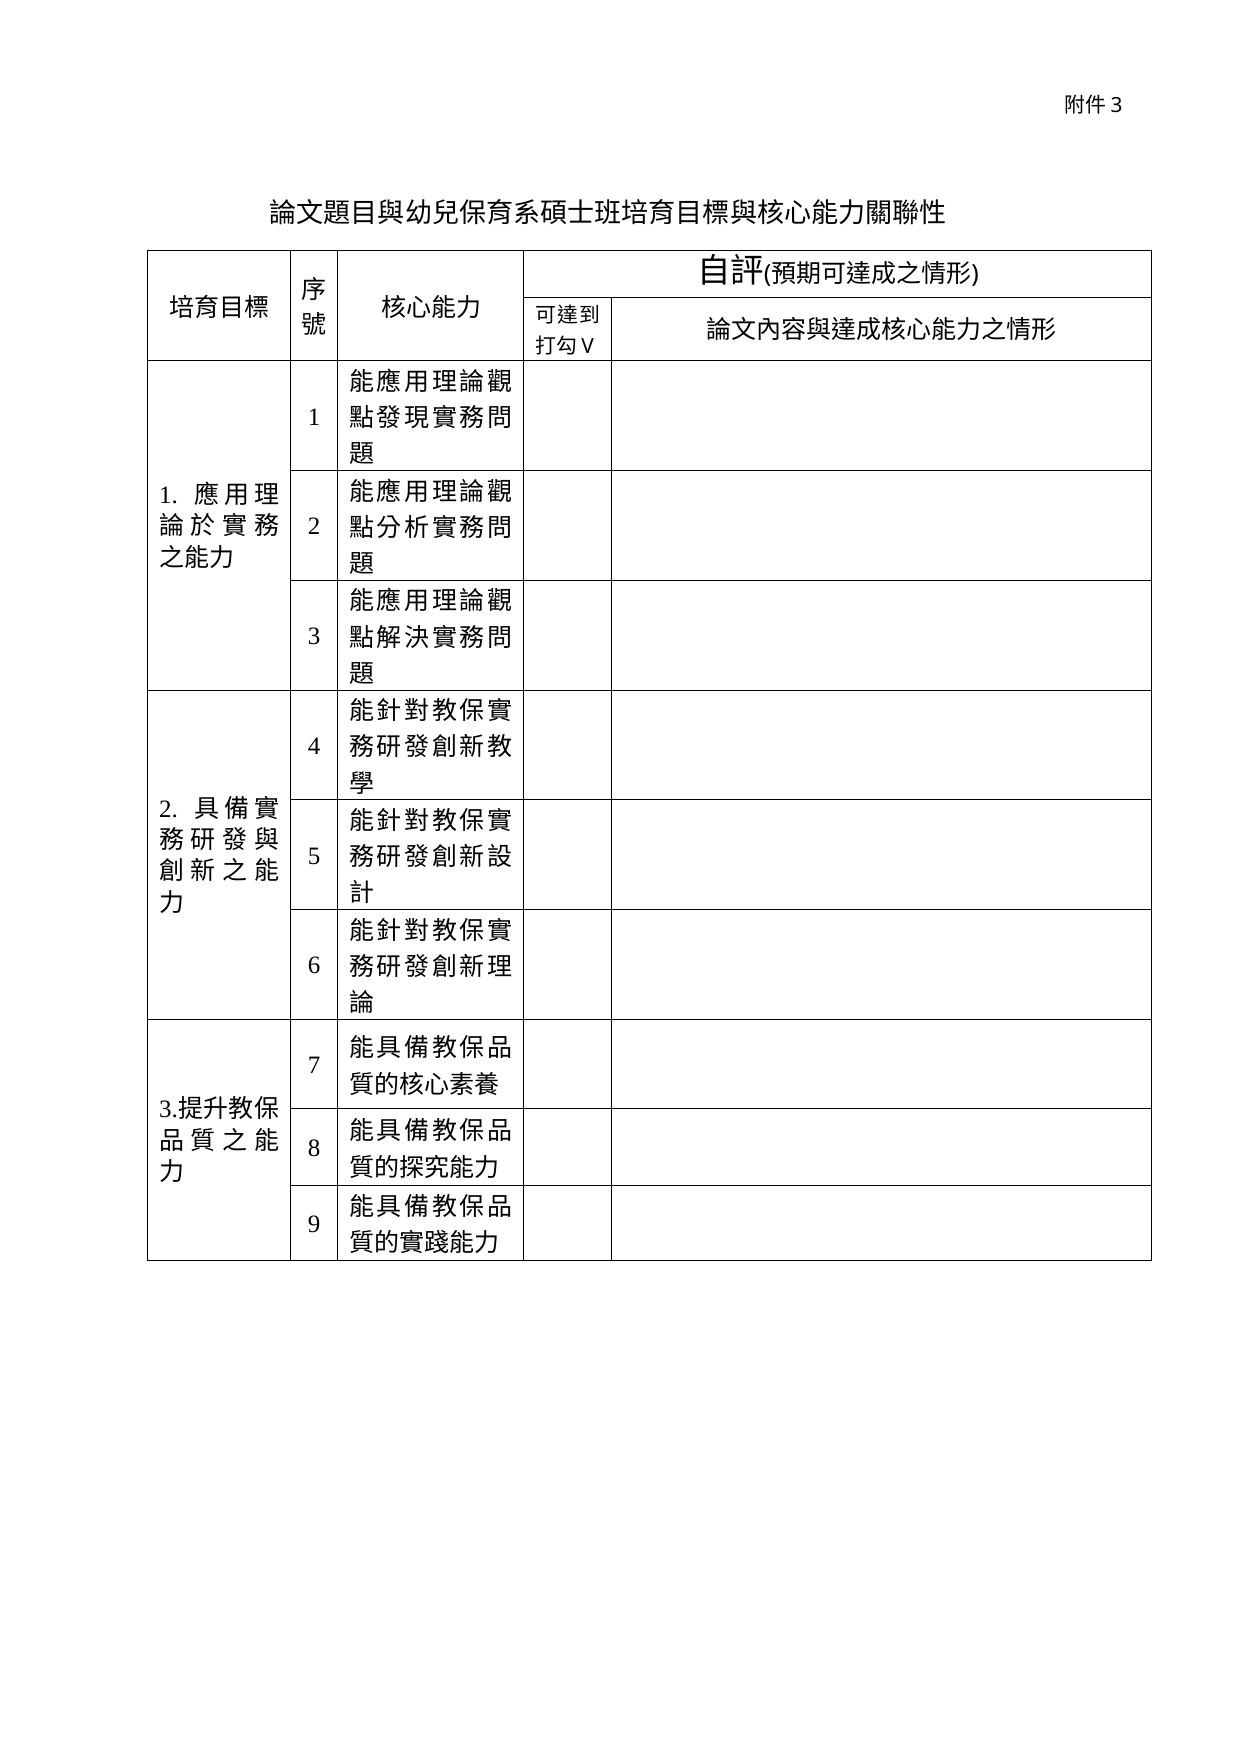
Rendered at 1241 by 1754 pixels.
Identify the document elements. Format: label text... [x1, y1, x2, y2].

table_header 序號 [291, 251, 337, 360]
table_cell 3.提升教保品質之能力 [148, 1020, 290, 1259]
table_cell [612, 1020, 1151, 1108]
text 論文題目與幼兒保育系碩士班培育目標與核心能力關聯性 [148, 191, 1068, 230]
table_cell 1. 應用理論於實務之能力 [148, 361, 290, 689]
table_cell [524, 1186, 611, 1259]
table_cell [612, 471, 1151, 580]
table_cell 論文內容與達成核心能力之情形 [612, 298, 1151, 360]
table_cell [524, 800, 611, 909]
table_cell 2. 具備實務研發與創新之能力 [148, 691, 290, 1019]
table_cell [524, 910, 611, 1019]
table_cell [612, 691, 1151, 799]
table_cell 1 [291, 361, 337, 470]
table_cell [612, 361, 1151, 470]
table_header 自評(預期可達成之情形) [524, 251, 1151, 297]
table_header 核心能力 [338, 251, 523, 360]
table_cell 7 [291, 1020, 337, 1108]
table_cell [612, 800, 1151, 909]
table_cell 6 [291, 910, 337, 1019]
table_cell 能具備教保品質的探究能力 [338, 1109, 523, 1185]
table_cell 能針對教保實務研發創新理論 [338, 910, 523, 1019]
table_cell [612, 1109, 1151, 1185]
table_cell [612, 910, 1151, 1019]
table_cell 能具備教保品質的核心素養 [338, 1020, 523, 1108]
table_cell [524, 691, 611, 799]
table_cell 3 [291, 581, 337, 689]
table_cell [524, 581, 611, 689]
table_header 培育目標 [148, 251, 290, 360]
table_cell 能應用理論觀點分析實務問題 [338, 471, 523, 580]
table_cell 能具備教保品質的實踐能力 [338, 1186, 523, 1259]
table_cell 能針對教保實務研發創新設計 [338, 800, 523, 909]
table_cell 9 [291, 1186, 337, 1259]
table_cell 2 [291, 471, 337, 580]
table_cell [524, 1109, 611, 1185]
table_cell [612, 1186, 1151, 1259]
table_cell 4 [291, 691, 337, 799]
table_cell 能應用理論觀點發現實務問題 [338, 361, 523, 470]
table_cell [612, 581, 1151, 689]
table_cell 可達到打勾V [524, 298, 611, 360]
table_cell [524, 361, 611, 470]
table_cell 能應用理論觀點解決實務問題 [338, 581, 523, 689]
table_cell 8 [291, 1109, 337, 1185]
table_cell 能針對教保實務研發創新教學 [338, 691, 523, 799]
table_cell [524, 471, 611, 580]
table_cell 5 [291, 800, 337, 909]
table_cell [524, 1020, 611, 1108]
